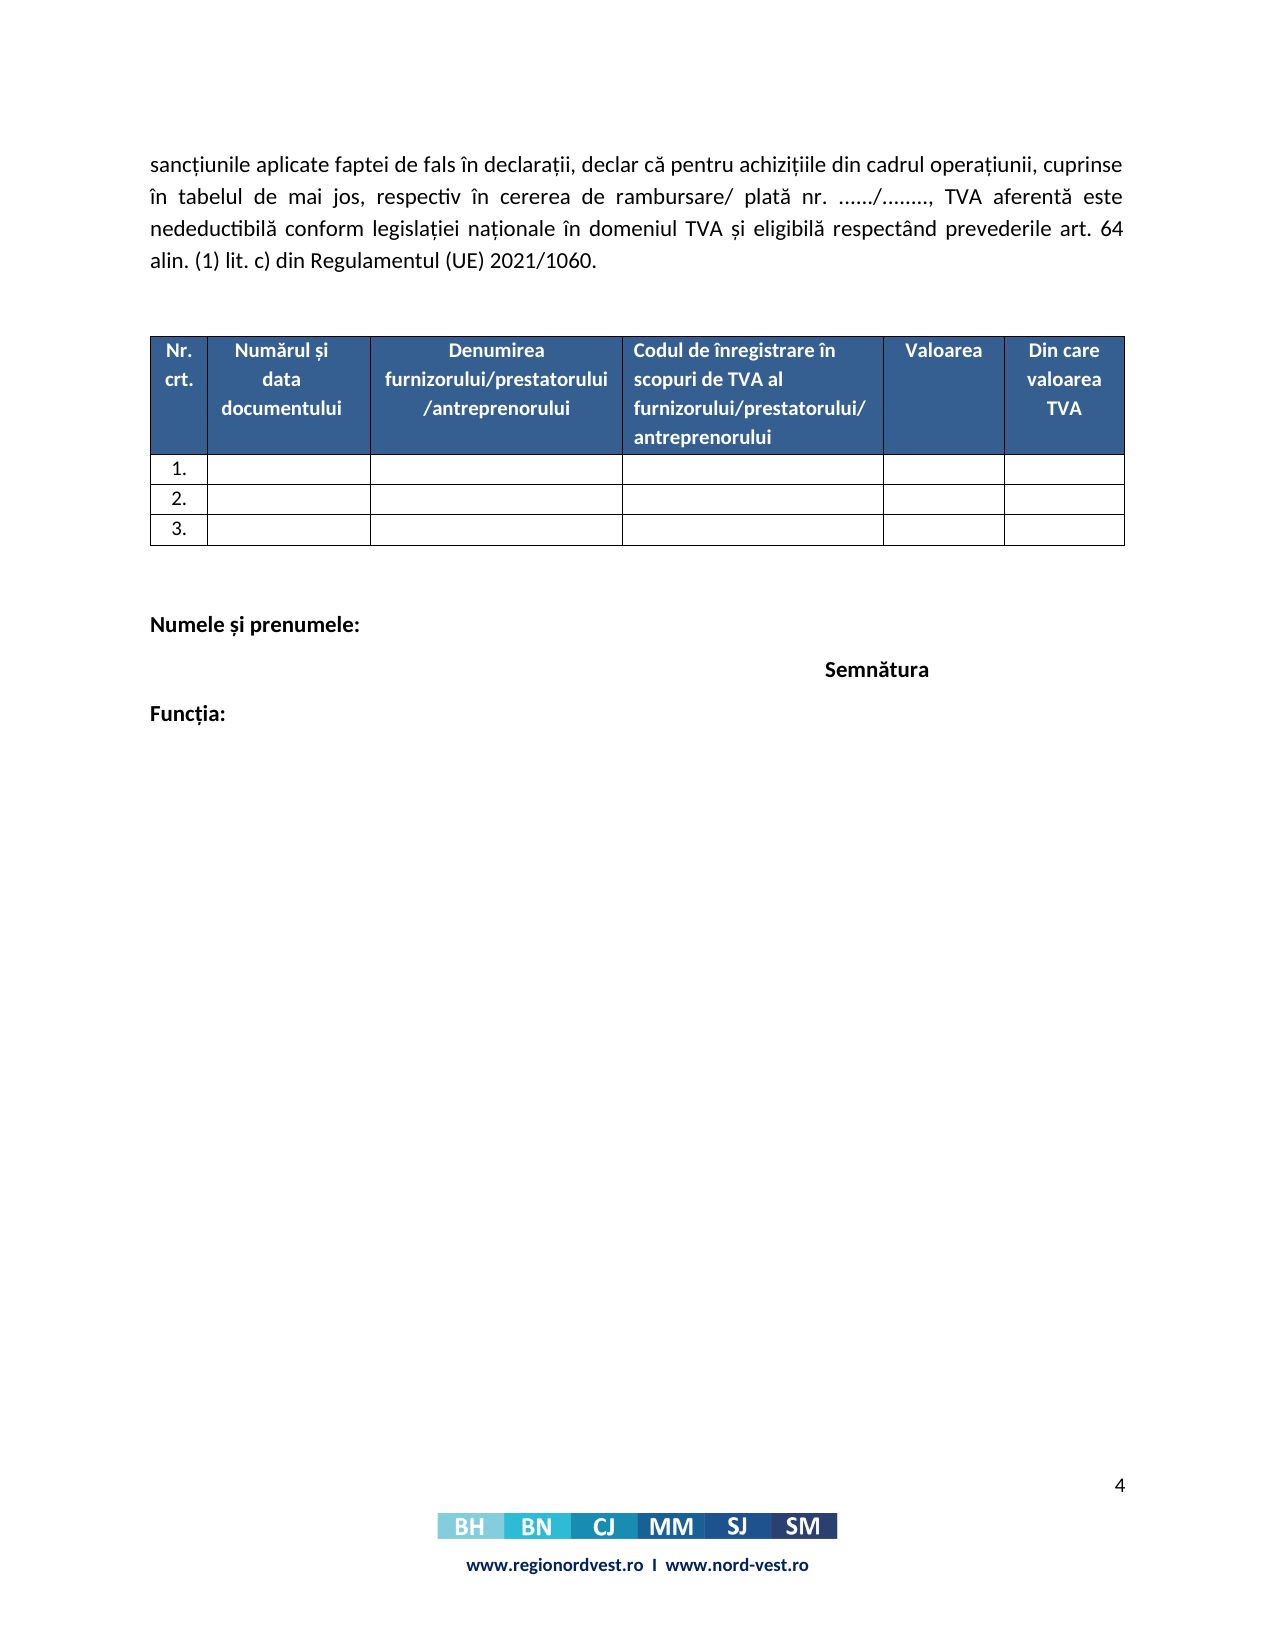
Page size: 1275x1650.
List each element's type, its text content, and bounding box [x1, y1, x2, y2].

table_cell [1005, 455, 1124, 484]
text Semnătura [150, 655, 1125, 683]
table_cell [884, 515, 1004, 545]
table_cell [208, 455, 370, 484]
table_cell [1005, 515, 1124, 545]
table_cell 1. [151, 455, 207, 484]
table_header Din care valoarea TVA [1005, 337, 1124, 454]
table_cell [884, 485, 1004, 514]
table_cell [623, 485, 883, 514]
table_cell [371, 485, 622, 514]
table_cell 2. [151, 485, 207, 514]
table_header Numărul și data documentului [208, 337, 370, 454]
table_cell [208, 485, 370, 514]
table_cell 3. [151, 515, 207, 545]
table_header Codul de înregistrare în scopuri de TVA al furnizorului/prestatorului/antreprenorului [623, 337, 883, 454]
table_cell [371, 515, 622, 545]
text Funcția: [150, 699, 1125, 727]
picture [437, 1513, 838, 1539]
table_header Nr. crt. [151, 337, 207, 454]
table_cell [623, 515, 883, 545]
table_header Valoarea [884, 337, 1004, 454]
table_cell [208, 515, 370, 545]
table_cell [371, 455, 622, 484]
table_header Denumirea furnizorului/prestatorului/antreprenorului [371, 337, 622, 454]
table_cell [884, 455, 1004, 484]
table_cell [1005, 485, 1124, 514]
table_cell [623, 455, 883, 484]
text Numele și prenumele: [150, 610, 1125, 638]
